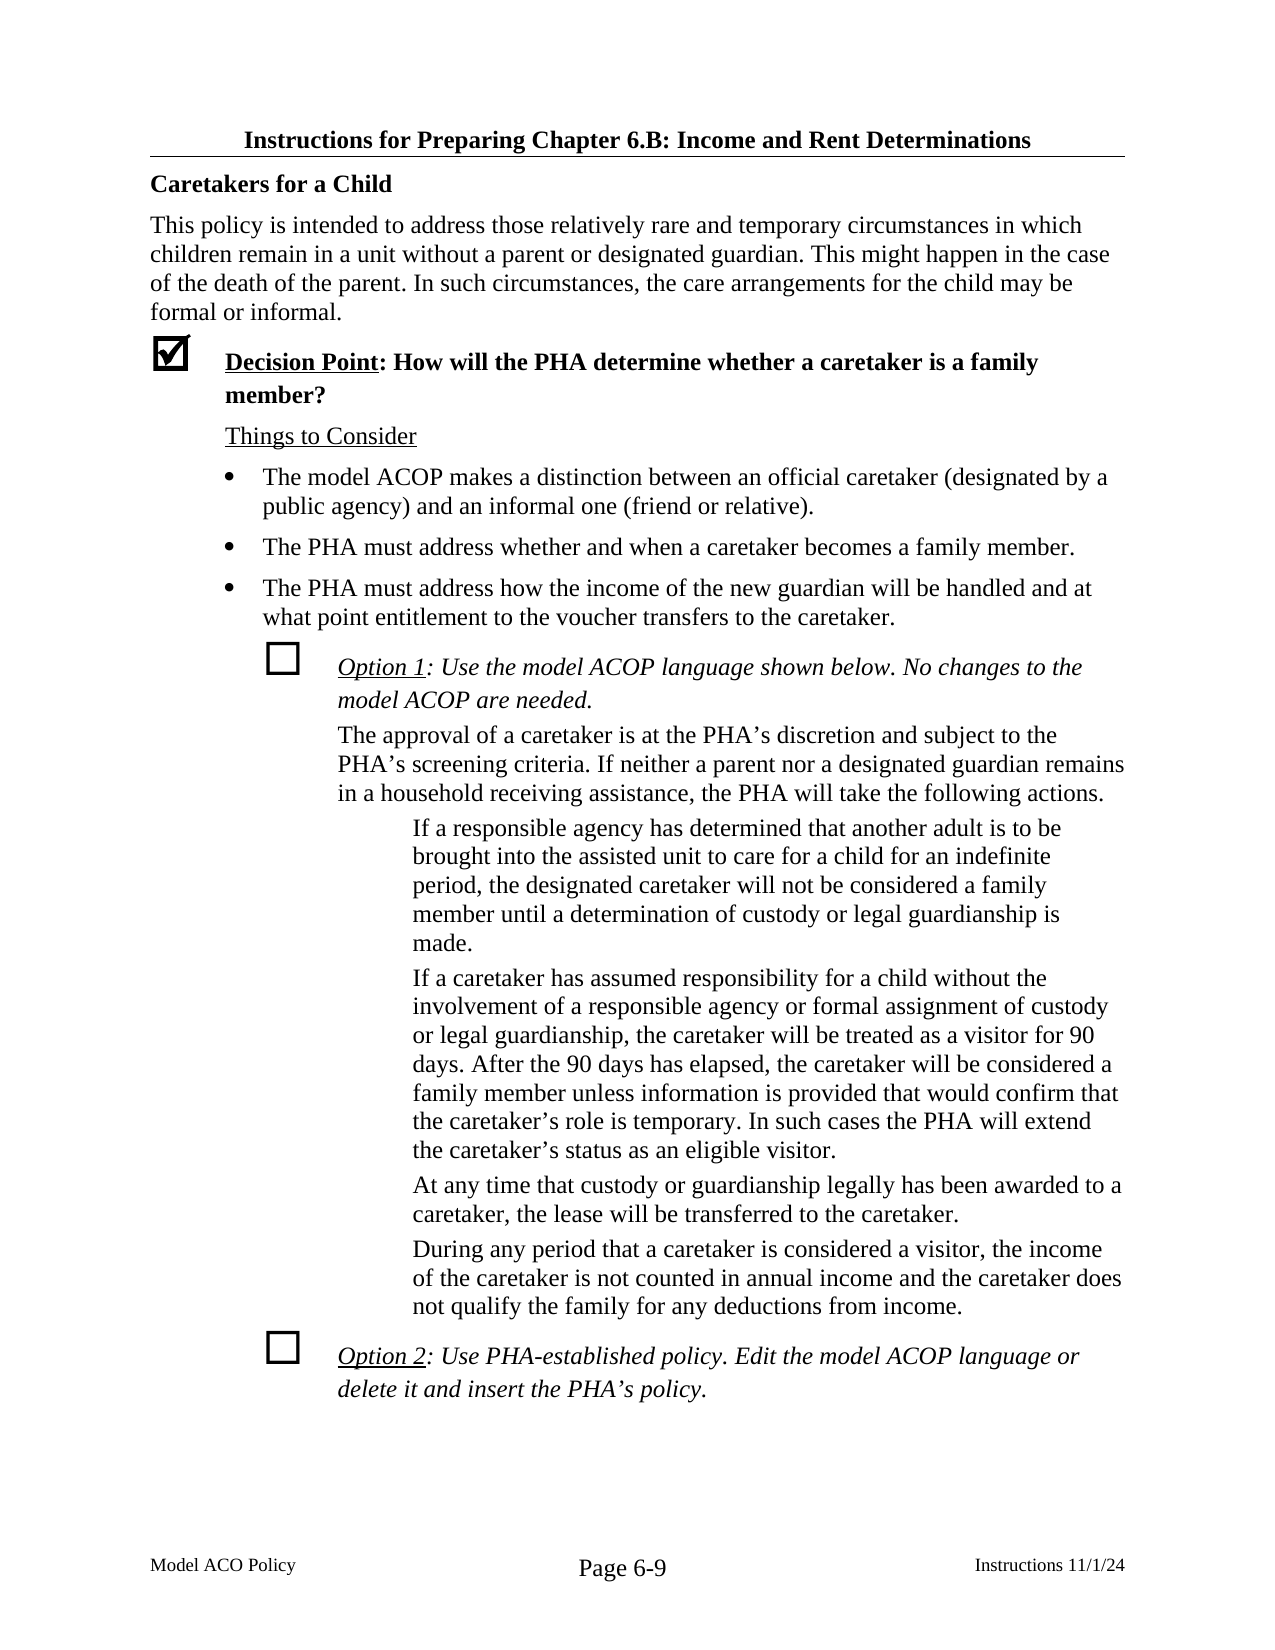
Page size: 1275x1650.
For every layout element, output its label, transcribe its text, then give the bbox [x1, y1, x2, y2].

text Decision Point: How will the PHA determine whether a caretaker is a family member? [150, 338, 1125, 408]
text Option 1: Use the model ACOP language shown below. No changes to the model ACOP are needed. [262, 643, 1125, 714]
list The PHA must address whether and when a caretaker becomes a family member. [225, 532, 1125, 561]
text If a responsible agency has determined that another adult is to be brought into the assisted unit to care for a child for an indefinite period, the designated caretaker will not be considered a family member until a determination of custody or legal guardianship is made. [412, 813, 1125, 956]
text During any period that a caretaker is considered a visitor, the income of the caretaker is not counted in annual income and the caretaker does not qualify the family for any deductions from income. [412, 1234, 1125, 1320]
text Things to Consider [225, 421, 1125, 450]
list The PHA must address how the income of the new guardian will be handled and at what point entitlement to the voucher transfers to the caretaker. [225, 573, 1125, 631]
text At any time that custody or guardianship legally has been awarded to a caretaker, the lease will be transferred to the caretaker. [412, 1170, 1125, 1228]
text If a caretaker has assumed responsibility for a child without the involvement of a responsible agency or formal assignment of custody or legal guardianship, the caretaker will be treated as a visitor for 90 days. After the 90 days has elapsed, the caretaker will be considered a family member unless information is provided that would confirm that the caretaker’s role is temporary. In such cases the PHA will extend the caretaker’s status as an eligible visitor. [412, 963, 1125, 1164]
text This policy is intended to address those relatively rare and temporary circumstances in which children remain in a unit without a parent or designated guardian. This might happen in the case of the death of the parent. In such circumstances, the care arrangements for the child may be formal or informal. [150, 211, 1125, 326]
list The model ACOP makes a distinction between an official caretaker (designated by a public agency) and an informal one (friend or relative). [225, 462, 1125, 520]
text Option 2: Use PHA-established policy. Edit the model ACOP language or delete it and insert the PHA’s policy. [262, 1333, 1125, 1403]
text Caretakers for a Child [150, 169, 1125, 198]
text The approval of a caretaker is at the PHA’s discretion and subject to the PHA’s screening criteria. If neither a parent nor a designated guardian remains in a household receiving assistance, the PHA will take the following actions. [337, 720, 1125, 806]
